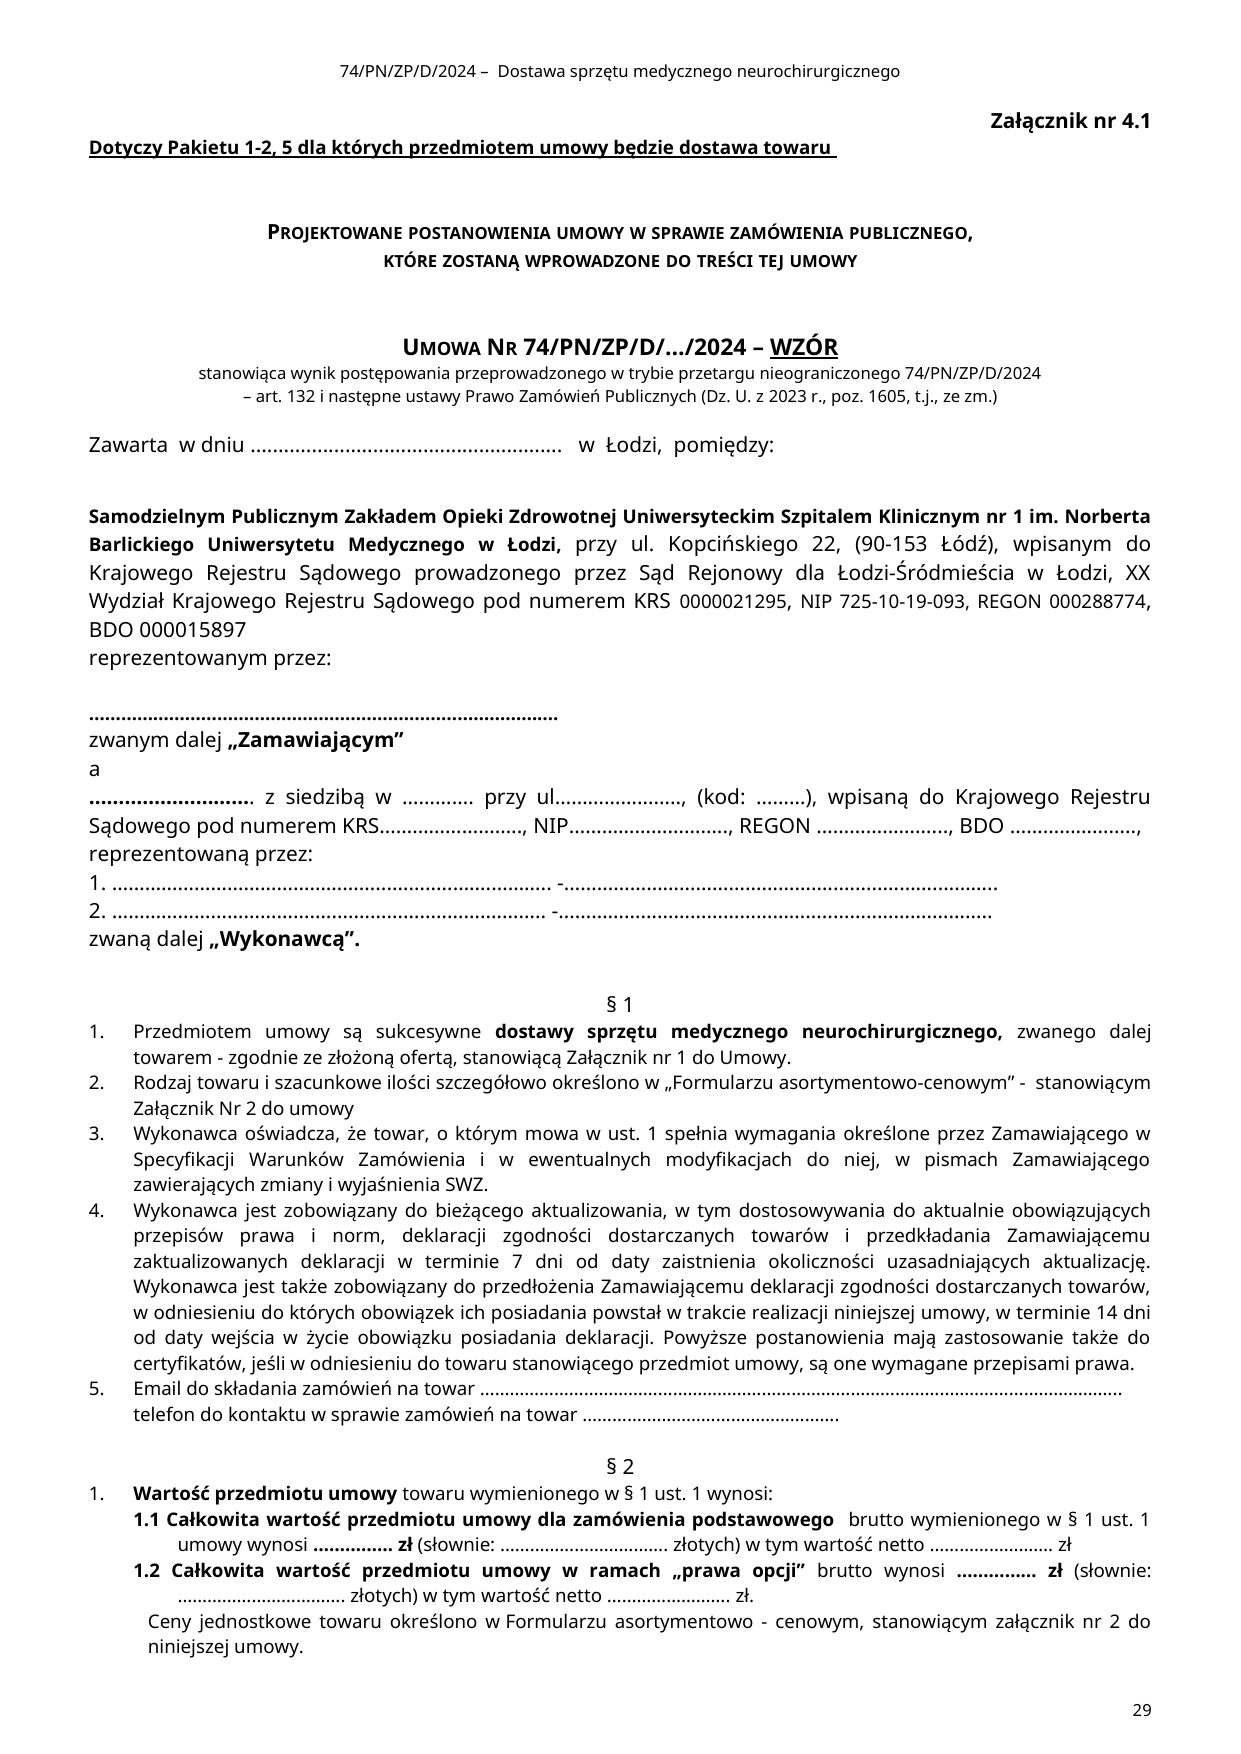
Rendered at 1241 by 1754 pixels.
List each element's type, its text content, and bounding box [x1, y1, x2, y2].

text zwanym dalej „Zamawiającym” [89, 726, 1152, 754]
text zwaną dalej „Wykonawcą”. [89, 924, 1152, 953]
text a [89, 754, 1152, 782]
text Umowa Nr 74/PN/ZP/D/…/2024 – WZÓR [89, 331, 1152, 362]
text reprezentowaną przez: [89, 839, 1152, 868]
text 1.1 Całkowita wartość przedmiotu umowy dla zamówienia podstawowego brutto wymienionego w § 1 ust. 1 umowy wynosi …………… zł (słownie: ……………………………. złotych) w tym wartość netto ……………………. zł [133, 1506, 1152, 1557]
text stanowiąca wynik postępowania przeprowadzonego w trybie przetargu nieograniczonego 74/PN/ZP/D/2024 [89, 362, 1152, 384]
list Przedmiotem umowy są sukcesywne dostawy sprzętu medycznego neurochirurgicznego, zwanego dalej towarem - zgodnie ze złożoną ofertą, stanowiącą Załącznik nr 1 do Umowy. [89, 1018, 1152, 1069]
list Email do składania zamówień na towar …………………………………………………………………………………..…………………………….. [89, 1376, 1152, 1401]
text Ceny jednostkowe towaru określono w Formularzu asortymentowo - cenowym, stanowiącym załącznik nr 2 do niniejszej umowy. [148, 1608, 1152, 1659]
text ……………………………………………………………………………. [89, 700, 1152, 726]
list Rodzaj towaru i szacunkowe ilości szczegółowo określono w „Formularzu asortymentowo-cenowym” - stanowiącym Załącznik Nr 2 do umowy [89, 1069, 1152, 1121]
text które zostaną wprowadzone do treści tej umowy [89, 245, 1152, 274]
text 1. …………………………………………...……..……….……….. -…………………………………………..……..……….……….. [89, 868, 1152, 896]
text § 1 [89, 990, 1152, 1018]
text ………………………. z siedzibą w …………. przy ul………………….., (kod: ………), wpisaną do Krajowego Rejestru Sądowego pod numerem KRS…………………….., NIP……………………….., REGON …………………..., BDO ………………….., [89, 782, 1152, 839]
text § 2 [89, 1452, 1152, 1481]
text Projektowane postanowienia umowy w sprawie zamówienia publicznego, [89, 217, 1152, 245]
text – art. 132 i następne ustawy Prawo Zamówień Publicznych (Dz. U. z 2023 r., poz. 1605, t.j., ze zm.) [89, 384, 1152, 407]
text Samodzielnym Publicznym Zakładem Opieki Zdrowotnej Uniwersyteckim Szpitalem Klinicznym nr 1 im. Norberta Barlickiego Uniwersytetu Medycznego w Łodzi, przy ul. Kopcińskiego 22, (90-153 Łódź), wpisanym do Krajowego Rejestru Sądowego prowadzonego przez Sąd Rejonowy dla Łodzi-Śródmieścia w Łodzi, XX Wydział Krajowego Rejestru Sądowego pod numerem KRS 0000021295, NIP 725-10-19-093, REGON 000288774, BDO 000015897 [89, 504, 1152, 643]
text 1.2 Całkowita wartość przedmiotu umowy w ramach „prawa opcji” brutto wynosi …………… zł (słownie: ……………………………. złotych) w tym wartość netto ……………………. zł. [133, 1557, 1152, 1608]
list Wykonawca jest zobowiązany do bieżącego aktualizowania, w tym dostosowywania do aktualnie obowiązujących przepisów prawa i norm, deklaracji zgodności dostarczanych towarów i przedkładania Zamawiającemu zaktualizowanych deklaracji w terminie 7 dni od daty zaistnienia okoliczności uzasadniających aktualizację. Wykonawca jest także zobowiązany do przedłożenia Zamawiającemu deklaracji zgodności dostarczanych towarów, w odniesieniu do których obowiązek ich posiadania powstał w trakcie realizacji niniejszej umowy, w terminie 14 dni od daty wejścia w życie obowiązku posiadania deklaracji. Powyższe postanowienia mają zastosowanie także do certyfikatów, jeśli w odniesieniu do towaru stanowiącego przedmiot umowy, są one wymagane przepisami prawa. [89, 1197, 1152, 1376]
text Dotyczy Pakietu 1-2, 5 dla których przedmiotem umowy będzie dostawa towaru [89, 134, 1152, 160]
text Załącznik nr 4.1 [89, 106, 1152, 134]
list Wykonawca oświadcza, że towar, o którym mowa w ust. 1 spełnia wymagania określone przez Zamawiającego w Specyfikacji Warunków Zamówienia i w ewentualnych modyfikacjach do niej, w pismach Zamawiającego zawierających zmiany i wyjaśnienia SWZ. [89, 1121, 1152, 1197]
text reprezentowanym przez: [89, 643, 1152, 672]
list Wartość przedmiotu umowy towaru wymienionego w § 1 ust. 1 wynosi: [89, 1481, 1152, 1506]
text 2. …………………………………..……………..……….……….. -…………………………………………..……..……….……….. [89, 896, 1152, 924]
text Zawarta w dniu ........................................................ w Łodzi, pomiędzy: [89, 430, 1152, 458]
text telefon do kontaktu w sprawie zamówień na towar ……………………………………………. [89, 1401, 1152, 1427]
